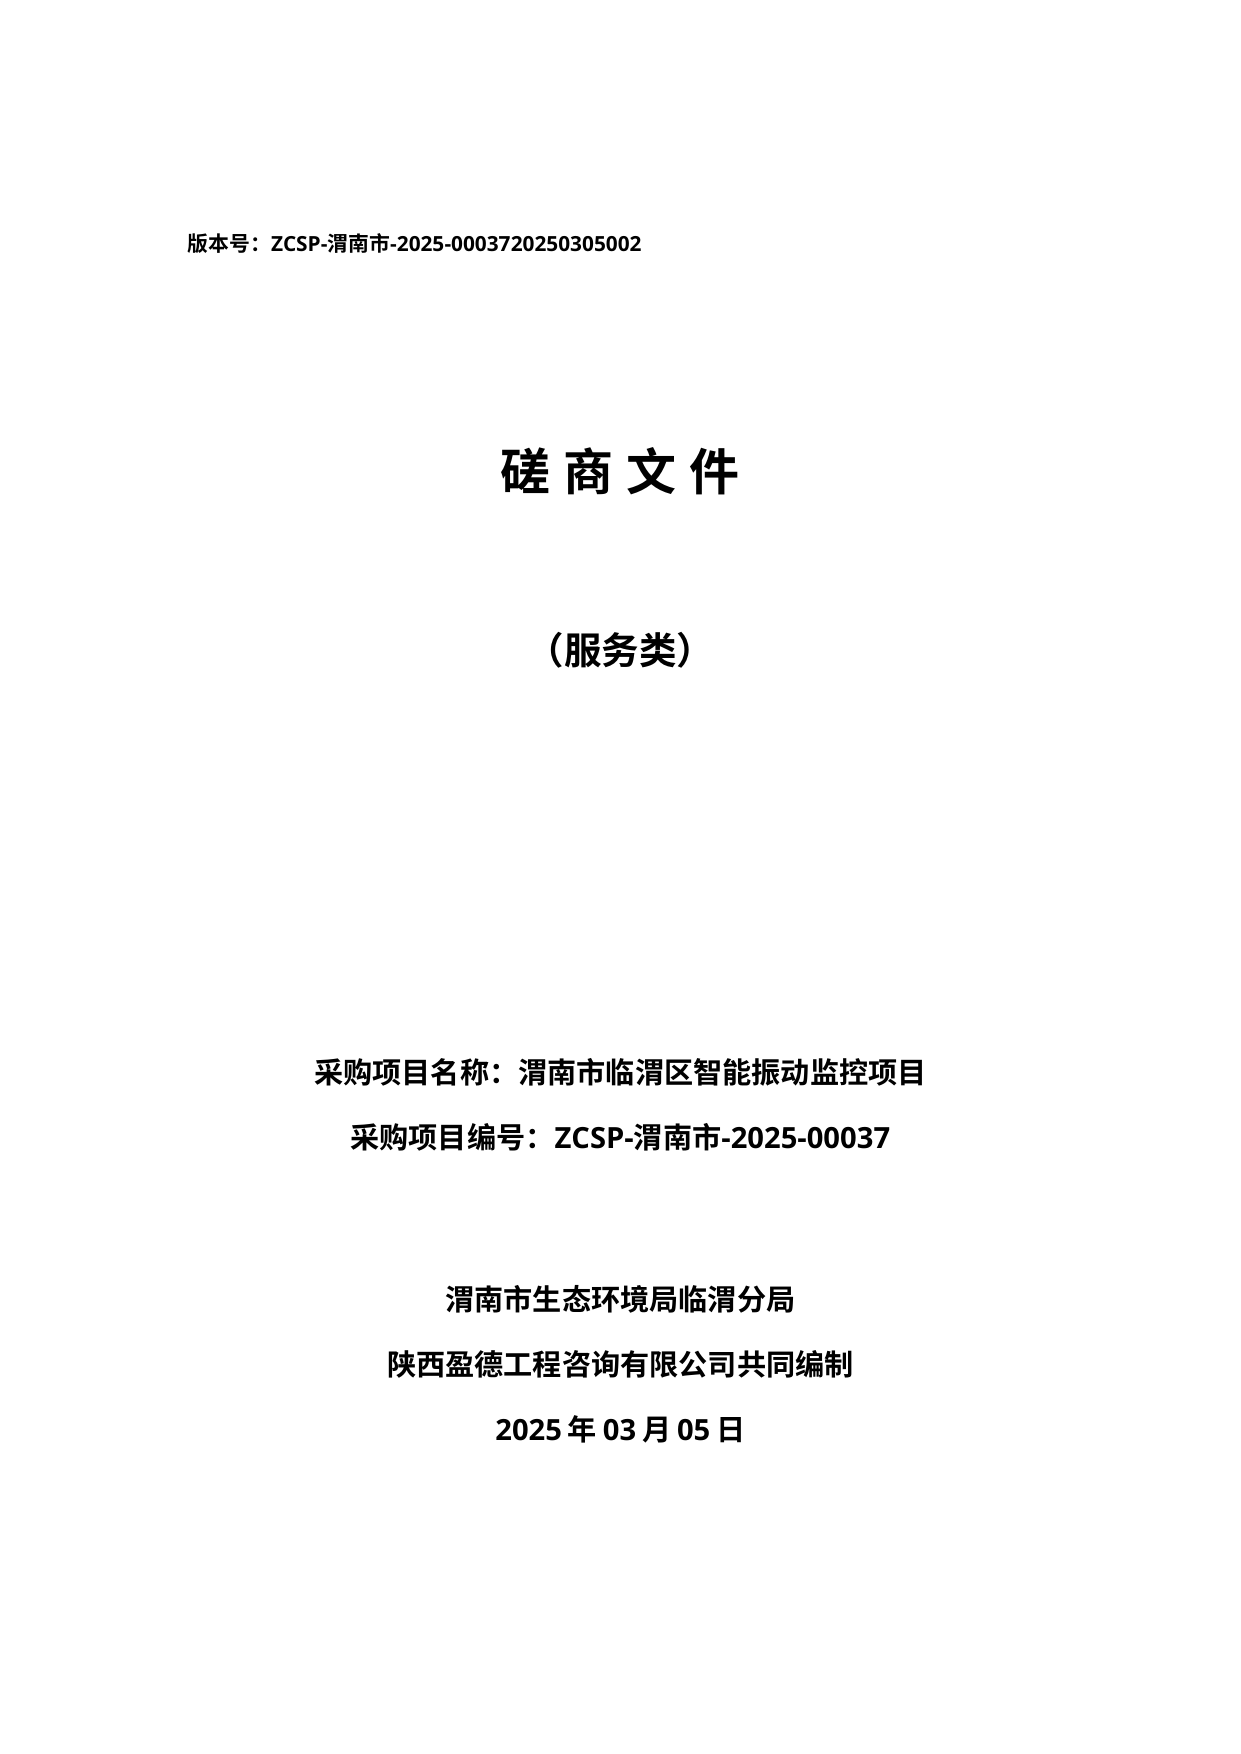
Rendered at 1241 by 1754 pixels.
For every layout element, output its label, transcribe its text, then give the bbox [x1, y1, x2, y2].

text 渭南市生态环境局临渭分局 [187, 1267, 1053, 1332]
text 采购项目名称：渭南市临渭区智能振动监控项目 [187, 1039, 1053, 1104]
text 磋 商 文 件 [187, 422, 1053, 617]
text 版本号：ZCSP-渭南市-2025-0003720250305002 [187, 227, 1053, 422]
text 2025年03月05日 [187, 1397, 1053, 1462]
text 采购项目编号：ZCSP-渭南市-2025-00037 [187, 1104, 1053, 1267]
text 陕西盈德工程咨询有限公司共同编制 [187, 1332, 1053, 1397]
text （服务类） [187, 617, 1053, 1039]
